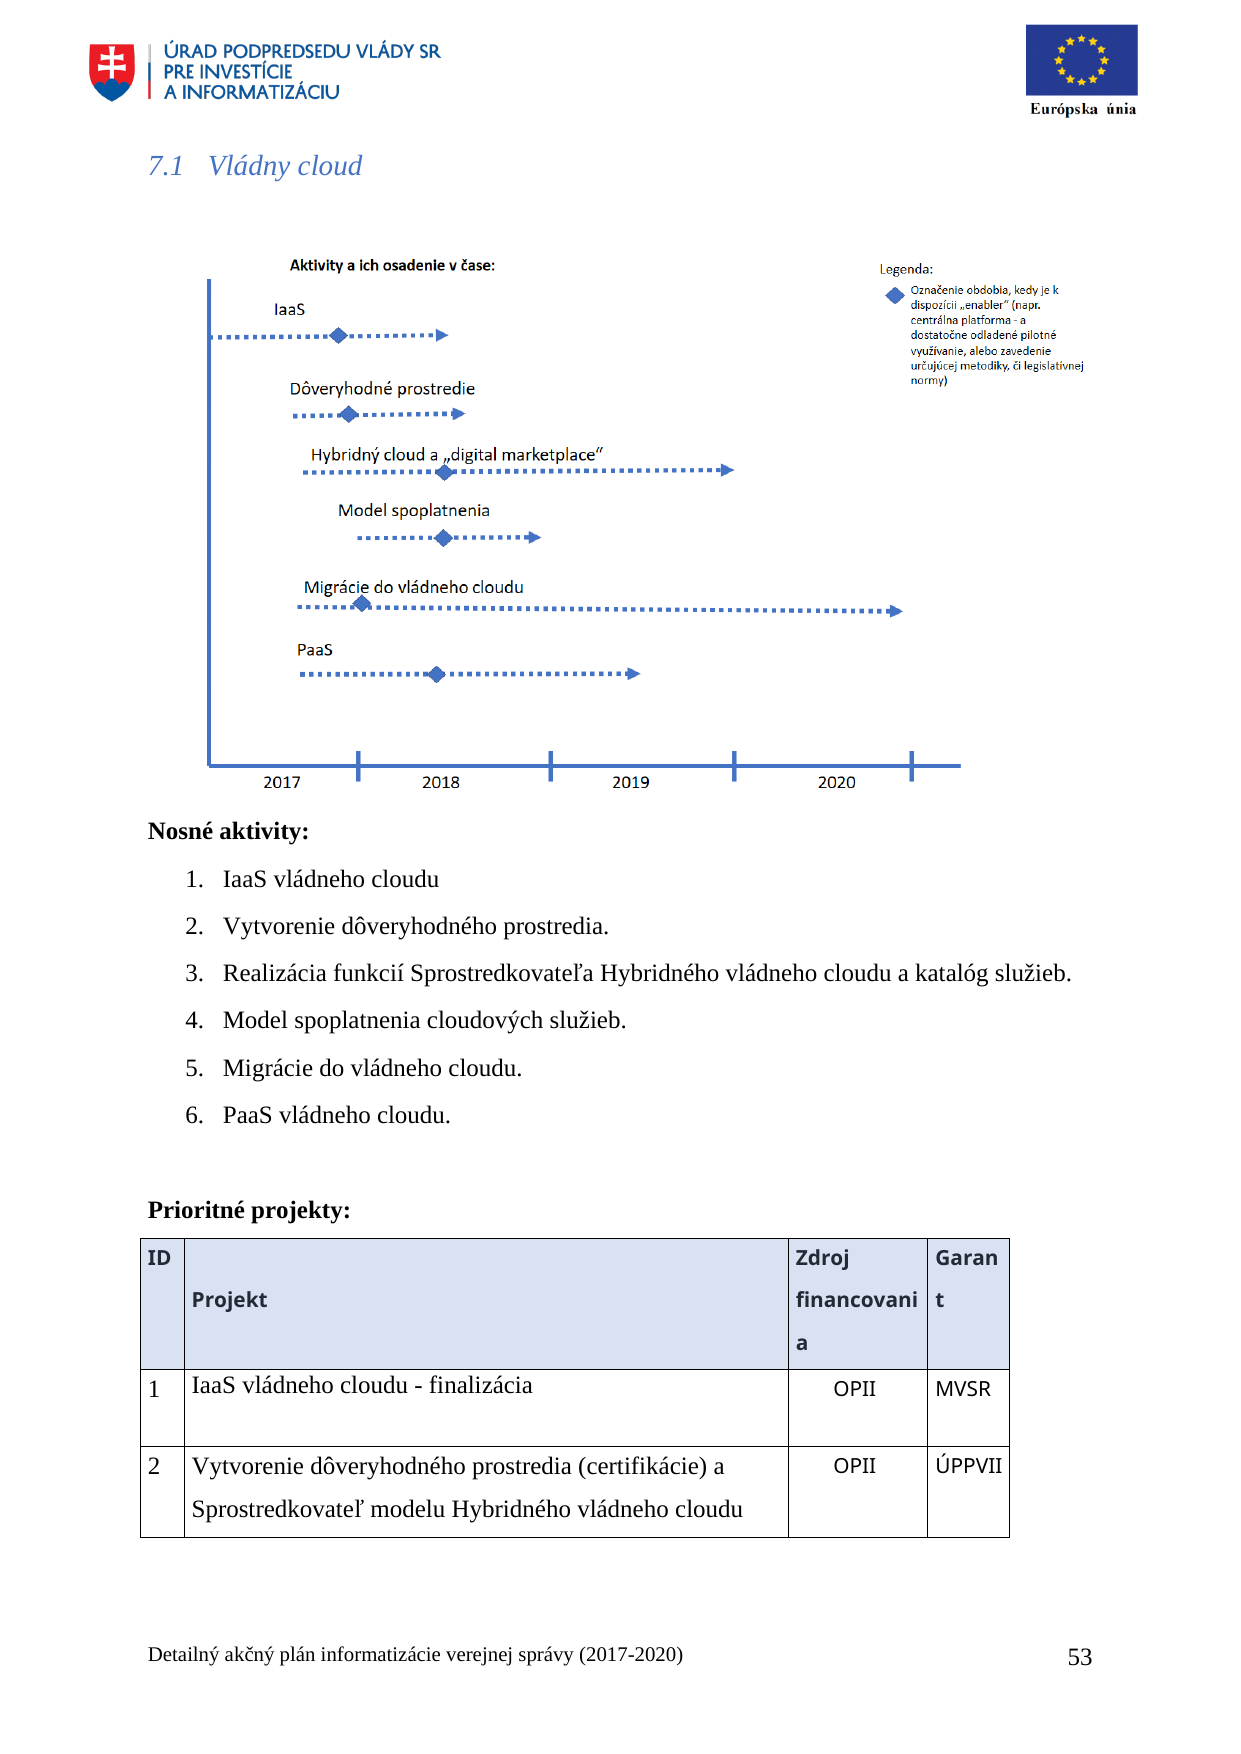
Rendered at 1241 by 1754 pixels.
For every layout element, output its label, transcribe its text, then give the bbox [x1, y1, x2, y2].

picture [147, 249, 1092, 798]
table_cell ÚPPVII [928, 1447, 1009, 1537]
table_header ID [141, 1239, 184, 1369]
picture [46, 0, 484, 142]
list Vytvorenie dôveryhodného prostredia. [185, 911, 1093, 940]
text Nosné aktivity: [148, 816, 1093, 845]
list Realizácia funkcií Sprostredkovateľa Hybridného vládneho cloudu a katalóg služieb. [185, 958, 1093, 987]
table_header Zdroj financovania [789, 1239, 927, 1369]
text Prioritné projekty: [148, 1195, 1093, 1223]
table_cell OPII [789, 1370, 927, 1446]
list Migrácie do vládneho cloudu. [185, 1053, 1093, 1082]
table_header Garant [928, 1239, 1009, 1369]
list PaaS vládneho cloudu. [185, 1100, 1093, 1129]
table_cell Vytvorenie dôveryhodného prostredia (certifikácie) a Sprostredkovateľ modelu Hybridného vládneho cloudu [185, 1447, 788, 1537]
table_cell 1 [141, 1370, 184, 1446]
list Model spoplatnenia cloudových služieb. [185, 1006, 1093, 1034]
subtitle Vládny cloud [148, 148, 1093, 181]
list IaaS vládneho cloudu [185, 864, 1093, 892]
table_cell 2 [141, 1447, 184, 1537]
table_cell MVSR [928, 1370, 1009, 1446]
table_cell IaaS vládneho cloudu - finalizácia [185, 1370, 788, 1446]
table_header Projekt [185, 1239, 788, 1369]
picture [1020, 19, 1143, 121]
table_cell OPII [789, 1447, 927, 1537]
